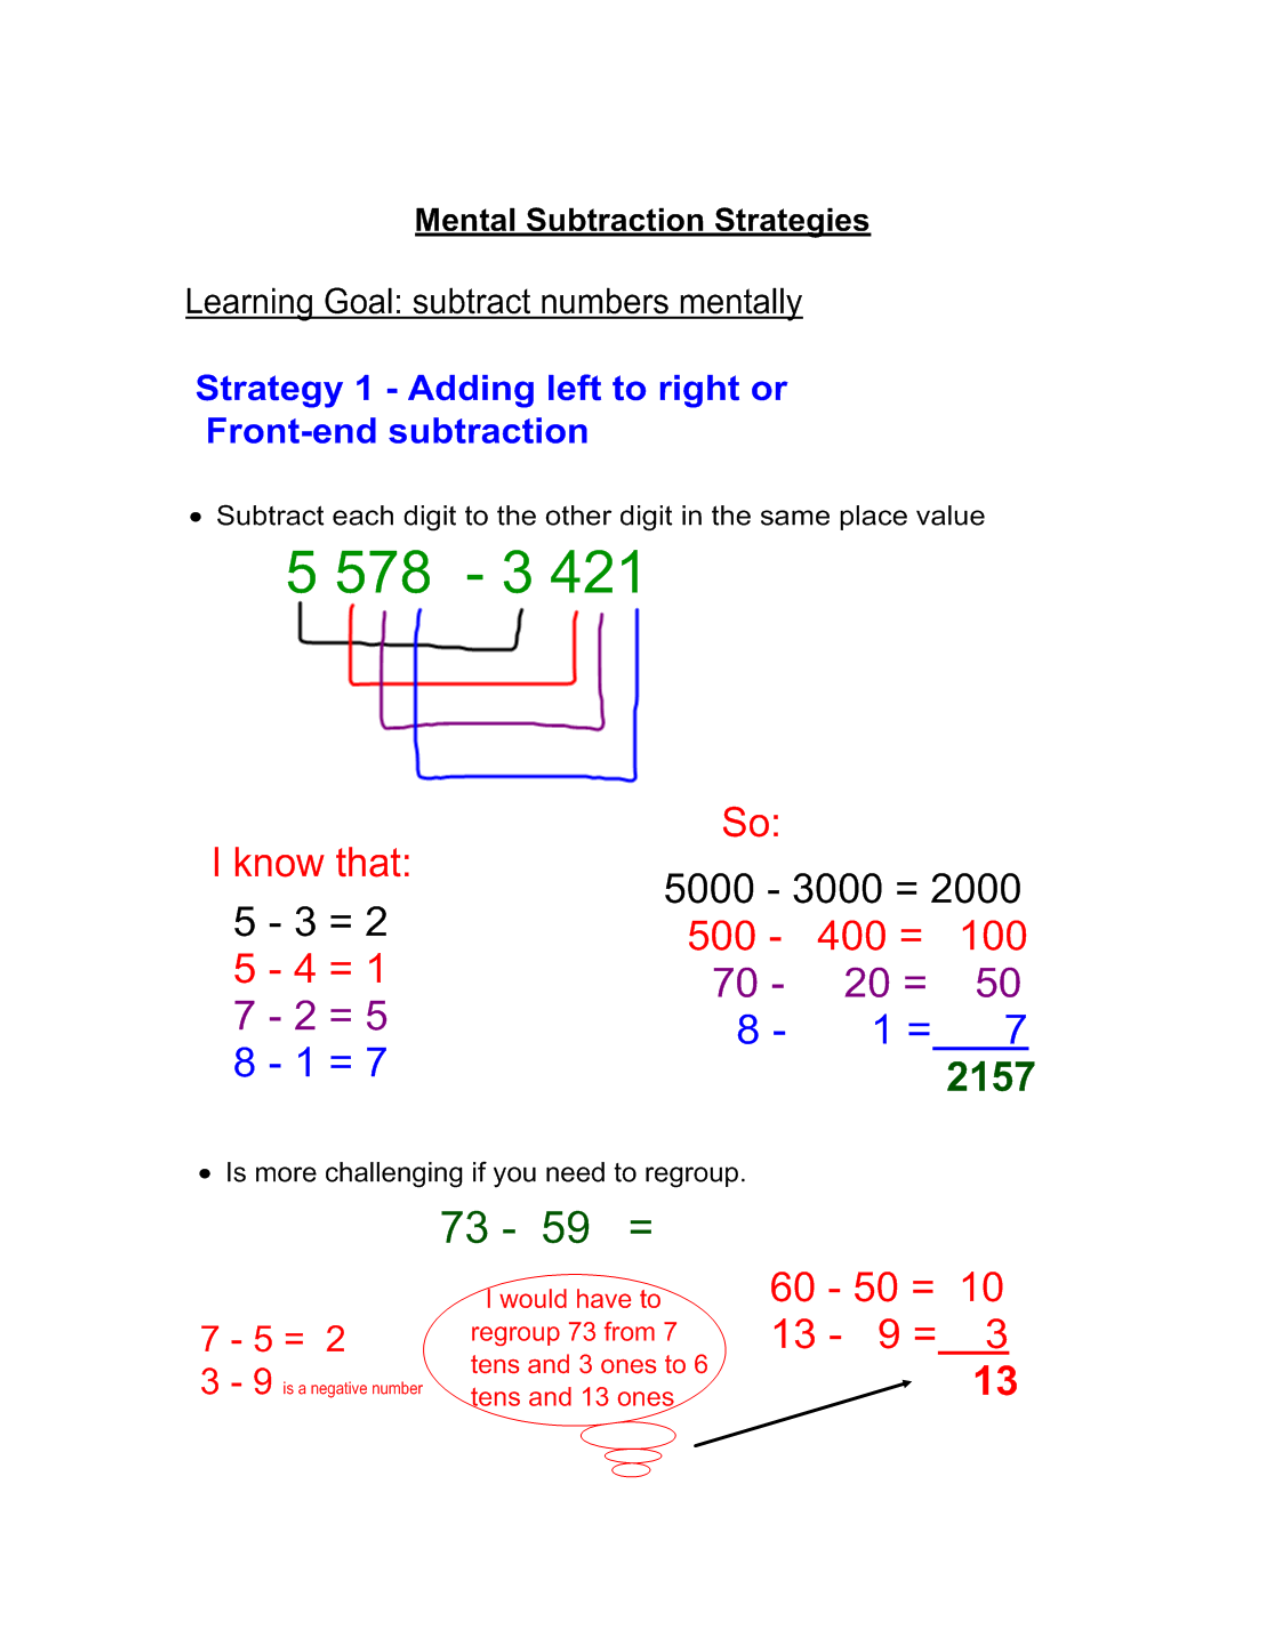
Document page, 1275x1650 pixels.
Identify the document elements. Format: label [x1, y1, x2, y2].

picture [150, 150, 1106, 1500]
